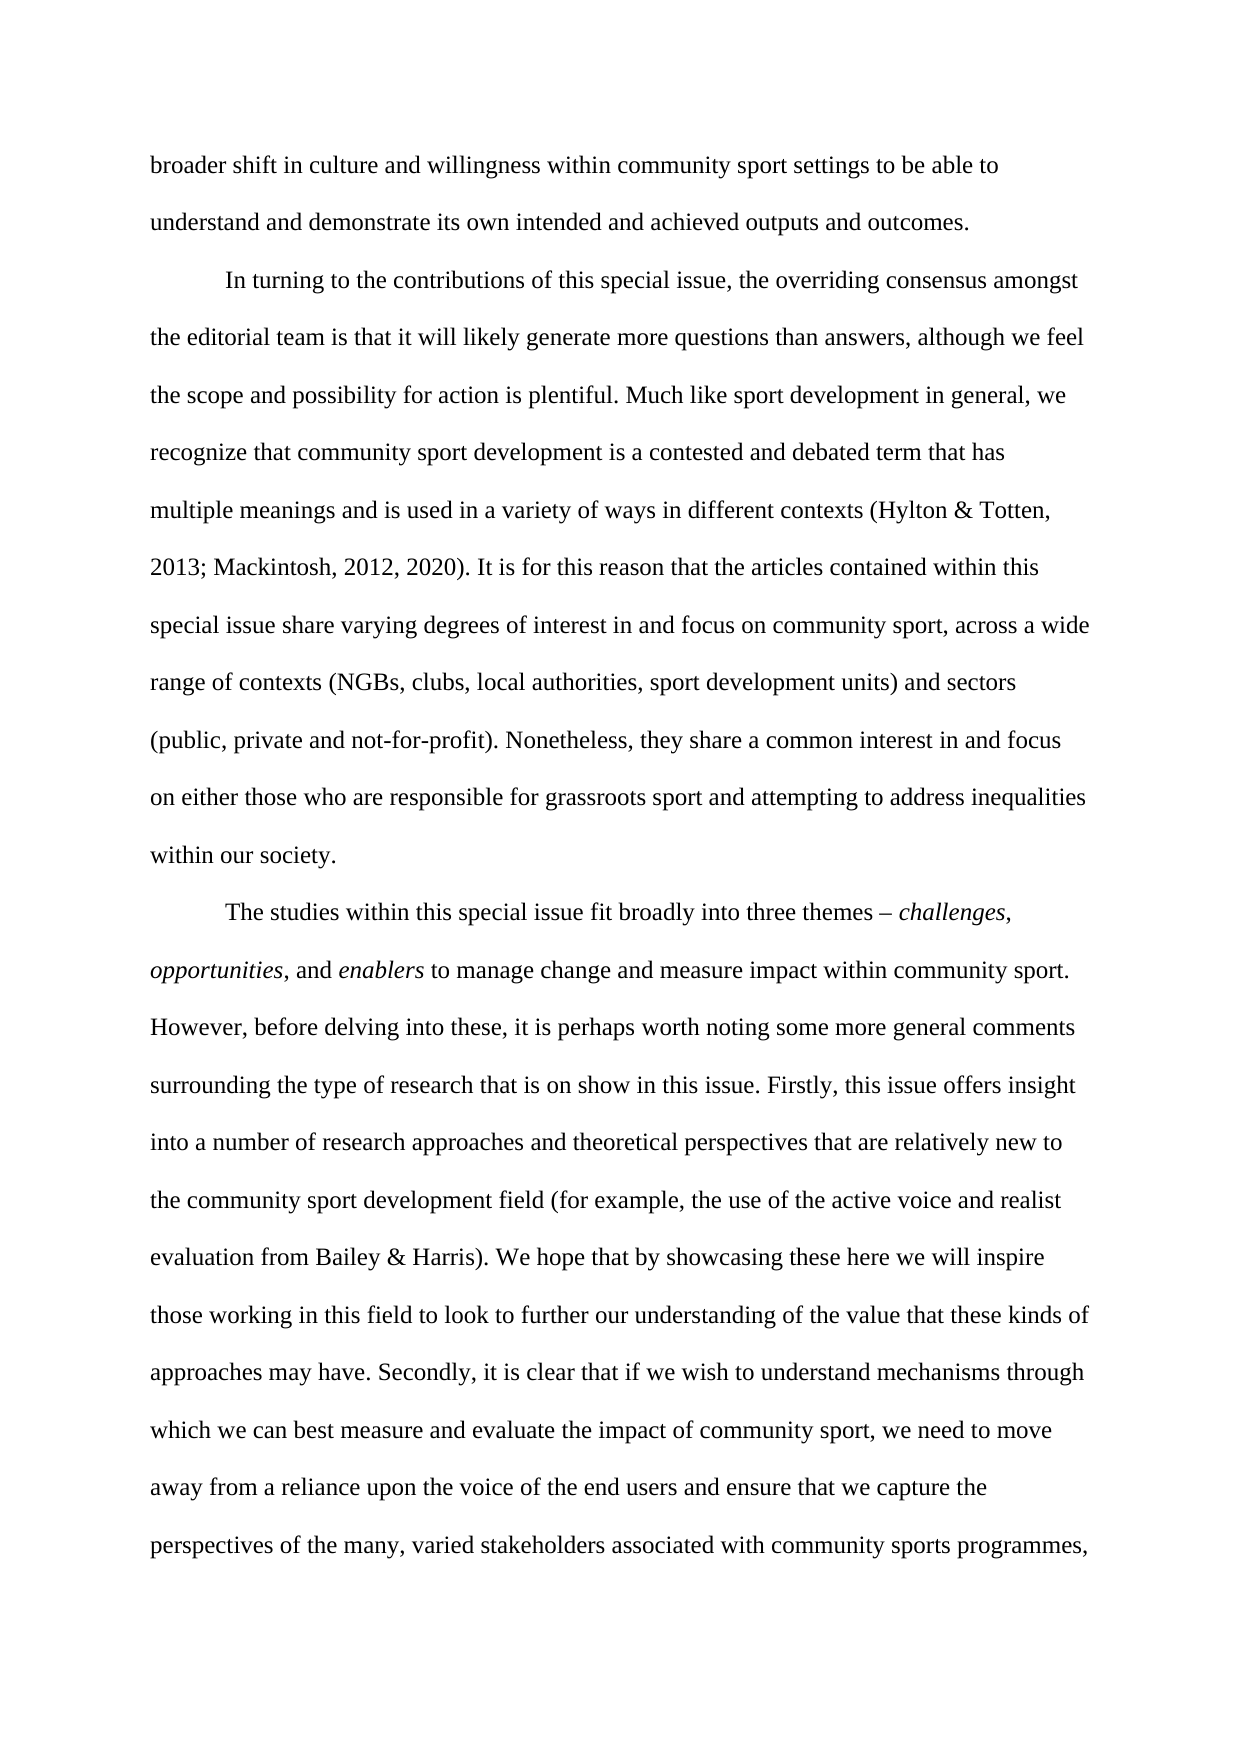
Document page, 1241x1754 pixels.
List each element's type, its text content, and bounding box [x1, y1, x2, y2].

text In turning to the contributions of this special issue, the overriding consensus amongst the editorial team is that it will likely generate more questions than answers, although we feel the scope and possibility for action is plentiful. Much like sport development in general, we recognize that community sport development is a contested and debated term that has multiple meanings and is used in a variety of ways in different contexts (Hylton & Totten, 2013; Mackintosh, 2012, 2020). It is for this reason that the articles contained within this special issue share varying degrees of interest in and focus on community sport, across a wide range of contexts (NGBs, clubs, local authorities, sport development units) and sectors (public, private and not-for-profit). Nonetheless, they share a common interest in and focus on either those who are responsible for grassroots sport and attempting to address inequalities within our society. [150, 265, 1090, 869]
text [150, 897, 1090, 1559]
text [150, 150, 1090, 236]
